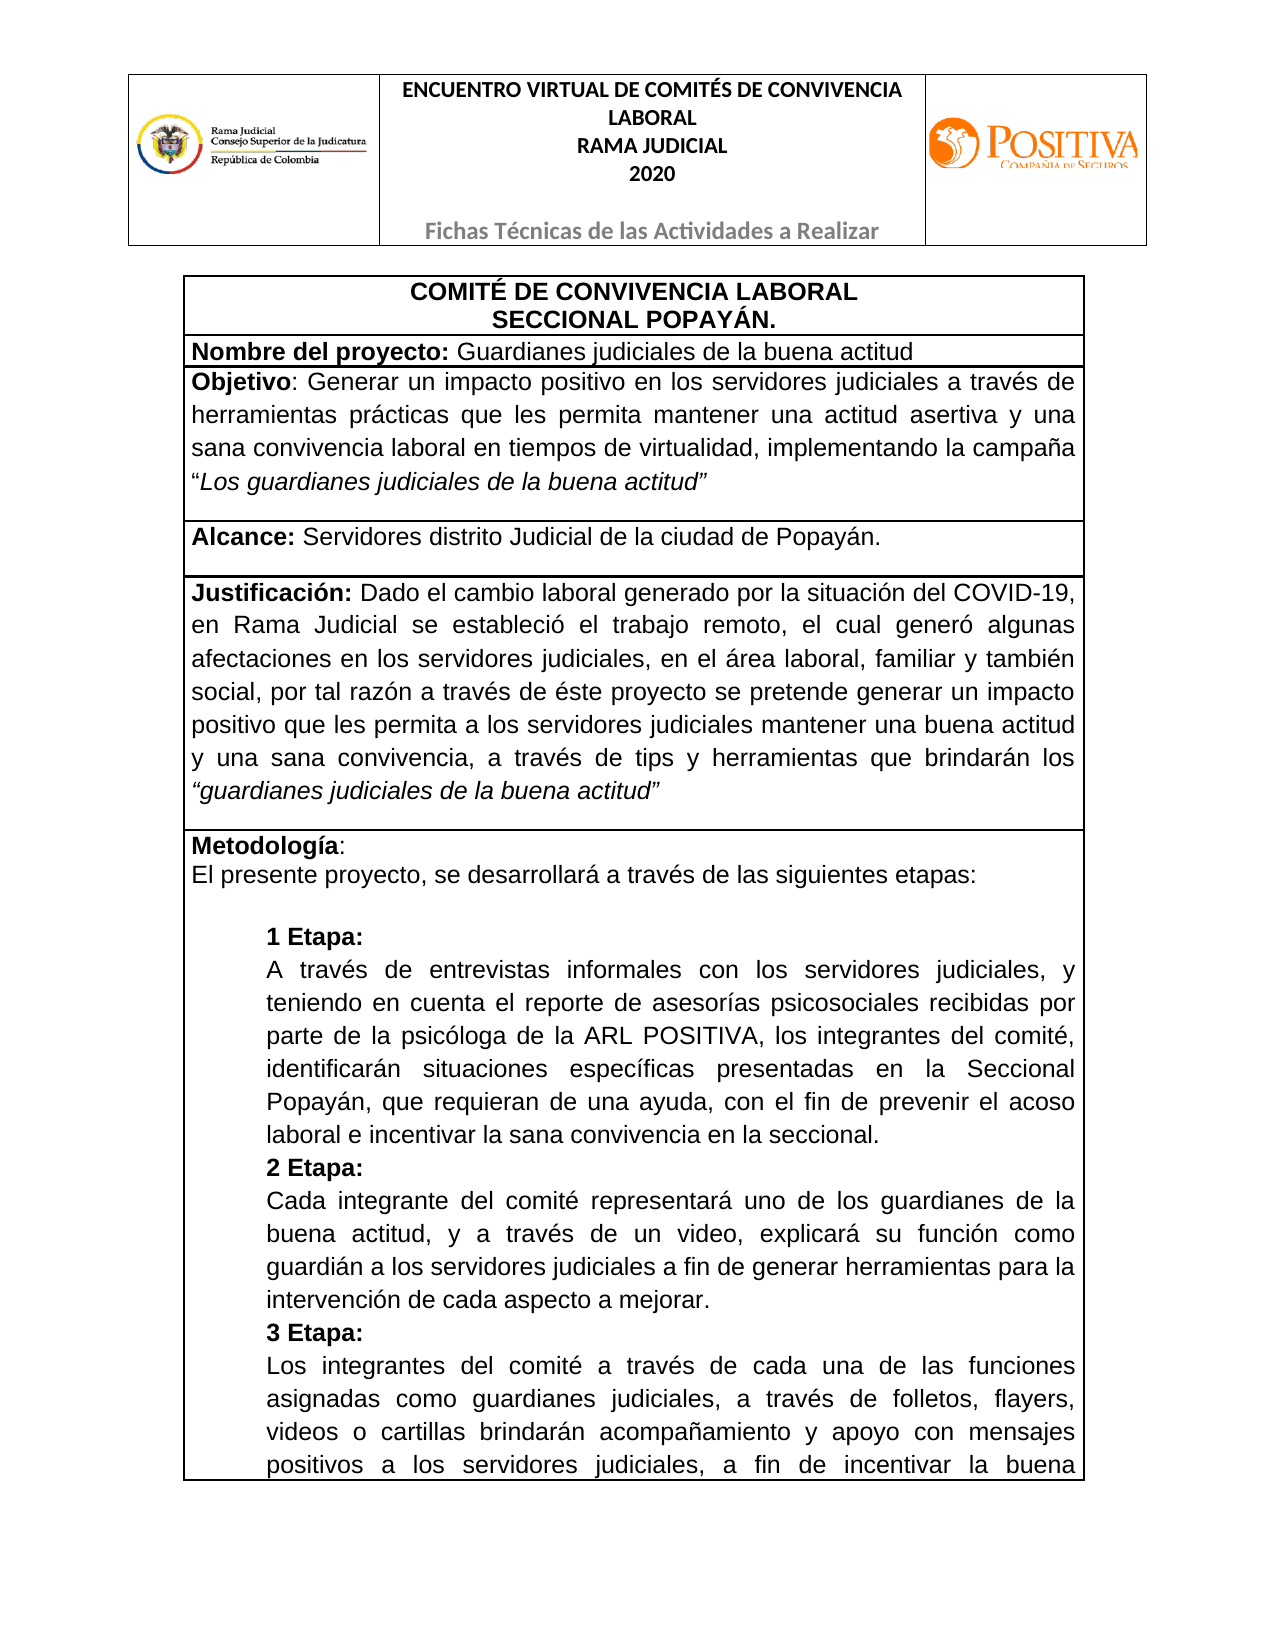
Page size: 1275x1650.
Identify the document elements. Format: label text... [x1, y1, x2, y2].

table_cell Nombre del proyecto: Guardianes judiciales de la buena actitud [185, 336, 1083, 365]
picture [927, 117, 1138, 168]
table_header COMITÉ DE CONVIVENCIA LABORAL SECCIONAL POPAYÁN. [185, 277, 1083, 334]
table_cell Objetivo: Generar un impacto positivo en los servidores judiciales a través de herramientas prácticas que les permita mantener una actitud asertiva y una sana convivencia laboral en tiempos de virtualidad, implementando la campaña “Los guardianes judiciales de la buena actitud” [185, 368, 1083, 520]
picture [132, 108, 368, 177]
table_cell Alcance: Servidores distrito Judicial de la ciudad de Popayán. [185, 522, 1083, 575]
table_cell Justificación: Dado el cambio laboral generado por la situación del COVID-19, en Rama Judicial se estableció el trabajo remoto, el cual generó algunas afectaciones en los servidores judiciales, en el área laboral, familiar y también social, por tal razón a través de éste proyecto se pretende generar un impacto positivo que les permita a los servidores judiciales mantener una buena actitud y una sana convivencia, a través de tips y herramientas que brindarán los “guardianes judiciales de la buena actitud” [185, 578, 1083, 829]
